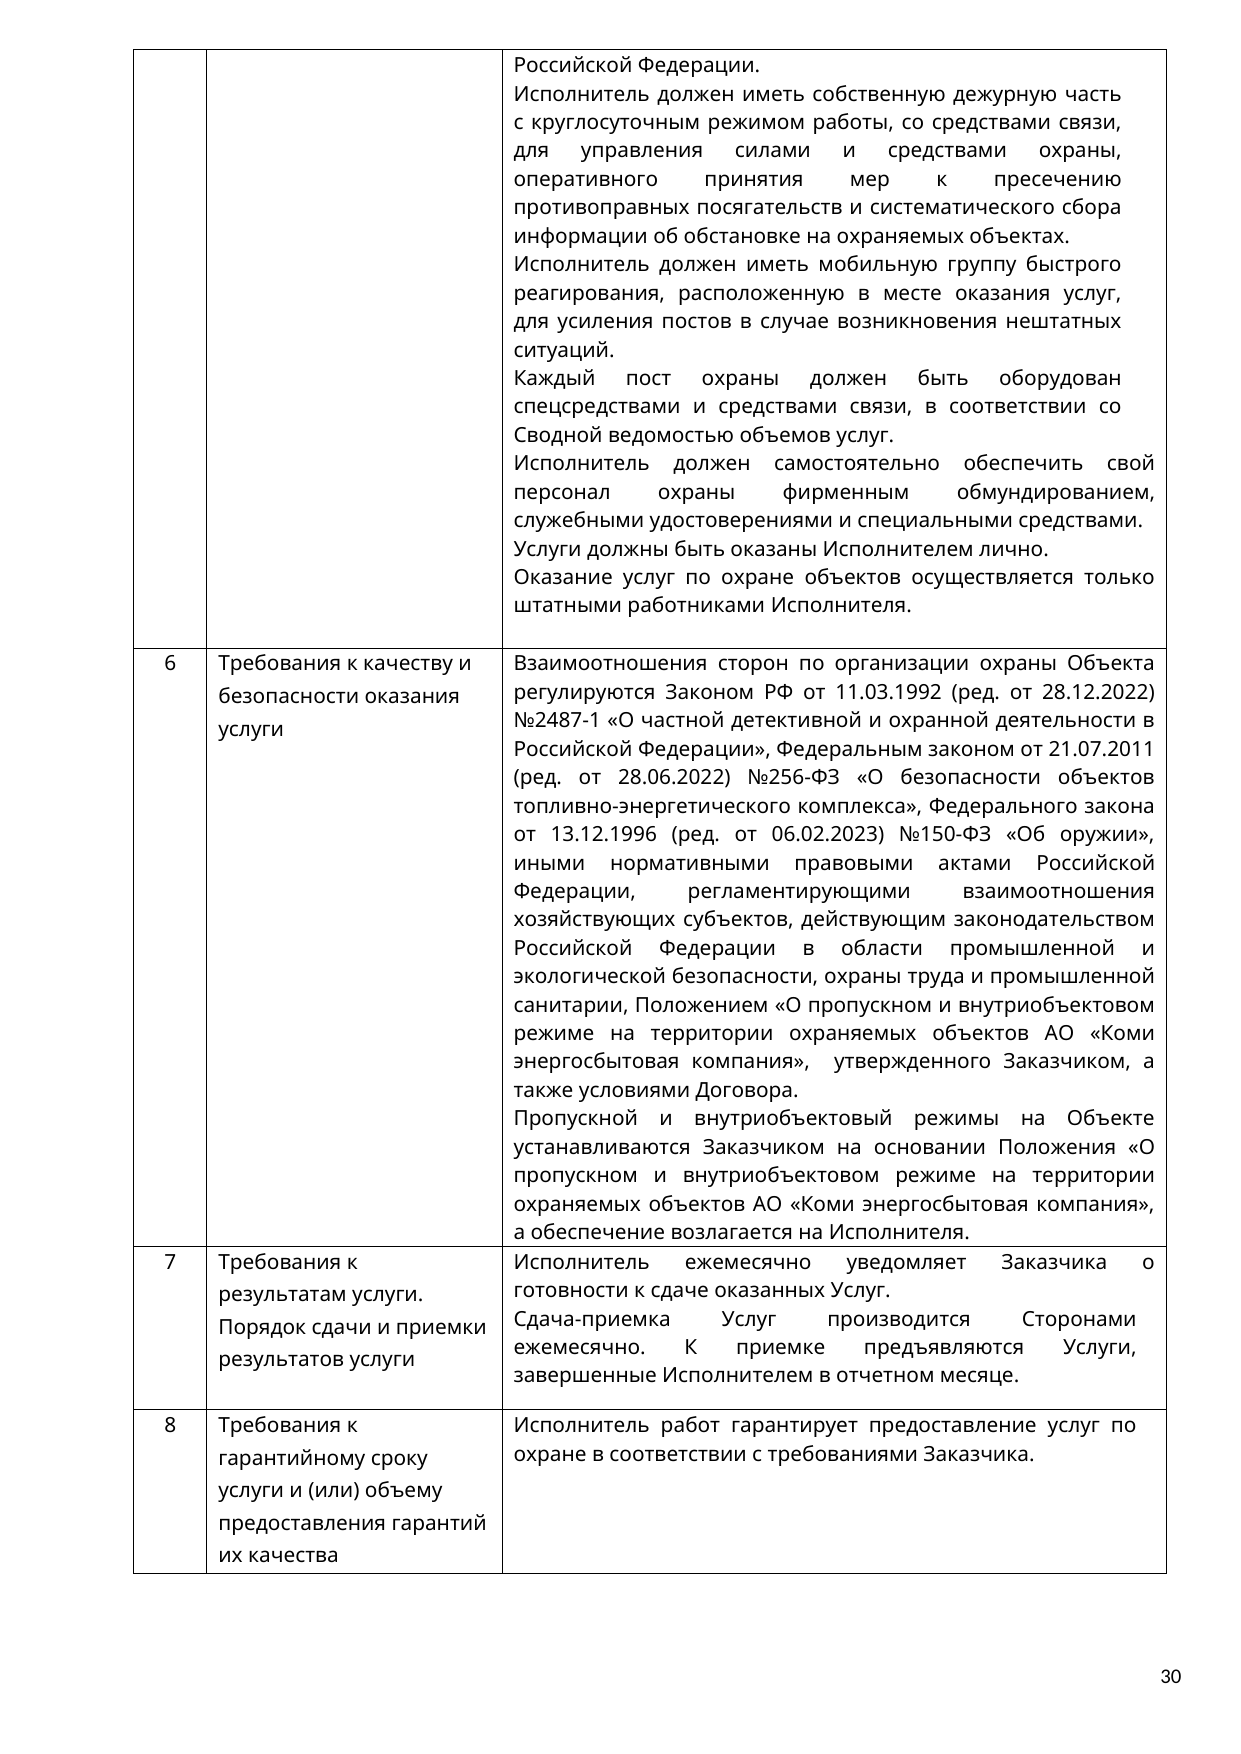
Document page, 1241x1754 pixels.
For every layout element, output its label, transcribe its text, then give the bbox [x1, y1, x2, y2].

table_cell 7 [134, 1247, 206, 1409]
table_cell 6 [134, 649, 206, 1246]
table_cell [503, 50, 1166, 647]
table_cell Взаимоотношения сторон по организации охраны Объекта регулируются Законом РФ от 11.03.1992 (ред. от 28.12.2022) №2487-1 «О частной детективной и охранной деятельности в Российской Федерации», Федеральным законом от 21.07.2011 (ред. от 28.06.2022) №256-ФЗ «О безопасности объектов топливно-энергетического комплекса», Федерального закона от 13.12.1996 (ред. от 06.02.2023) №150-ФЗ «Об оружии», иными нормативными правовыми актами Российской Федерации, регламентирующими взаимоотношения хозяйствующих субъектов, действующим законодательством Российской Федерации в области промышленной и экологической безопасности, охраны труда и промышленной санитарии, Положением «О пропускном и внутриобъектовом режиме на территории охраняемых объектов АО «Коми энергосбытовая компания», утвержденного Заказчиком, а также условиями Договора. Пропускной и внутриобъектовый режимы на Объекте устанавливаются Заказчиком на основании Положения «О пропускном и внутриобъектовом режиме на территории охраняемых объектов АО «Коми энергосбытовая компания», а обеспечение возлагается на Исполнителя. [503, 649, 1166, 1246]
table_cell Требования к гарантийному сроку услуги и (или) объему предоставления гарантий их качества [207, 1410, 502, 1573]
table_cell Исполнитель работ гарантирует предоставление услуг по охране в соответствии с требованиями Заказчика. [503, 1410, 1166, 1573]
table_cell Требования к качеству и безопасности оказания услуги [207, 649, 502, 1246]
table_cell 5 [134, 50, 206, 647]
table_cell Исполнитель ежемесячно уведомляет Заказчика о готовности к сдаче оказанных Услуг. Сдача-приемка Услуг производится Сторонами ежемесячно. К приемке предъявляются Услуги, завершенные Исполнителем в отчетном месяце. [503, 1247, 1166, 1409]
table_cell 8 [134, 1410, 206, 1573]
table_cell Требования к результатам услуги. Порядок сдачи и приемки результатов услуги [207, 1247, 502, 1409]
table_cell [207, 50, 502, 647]
